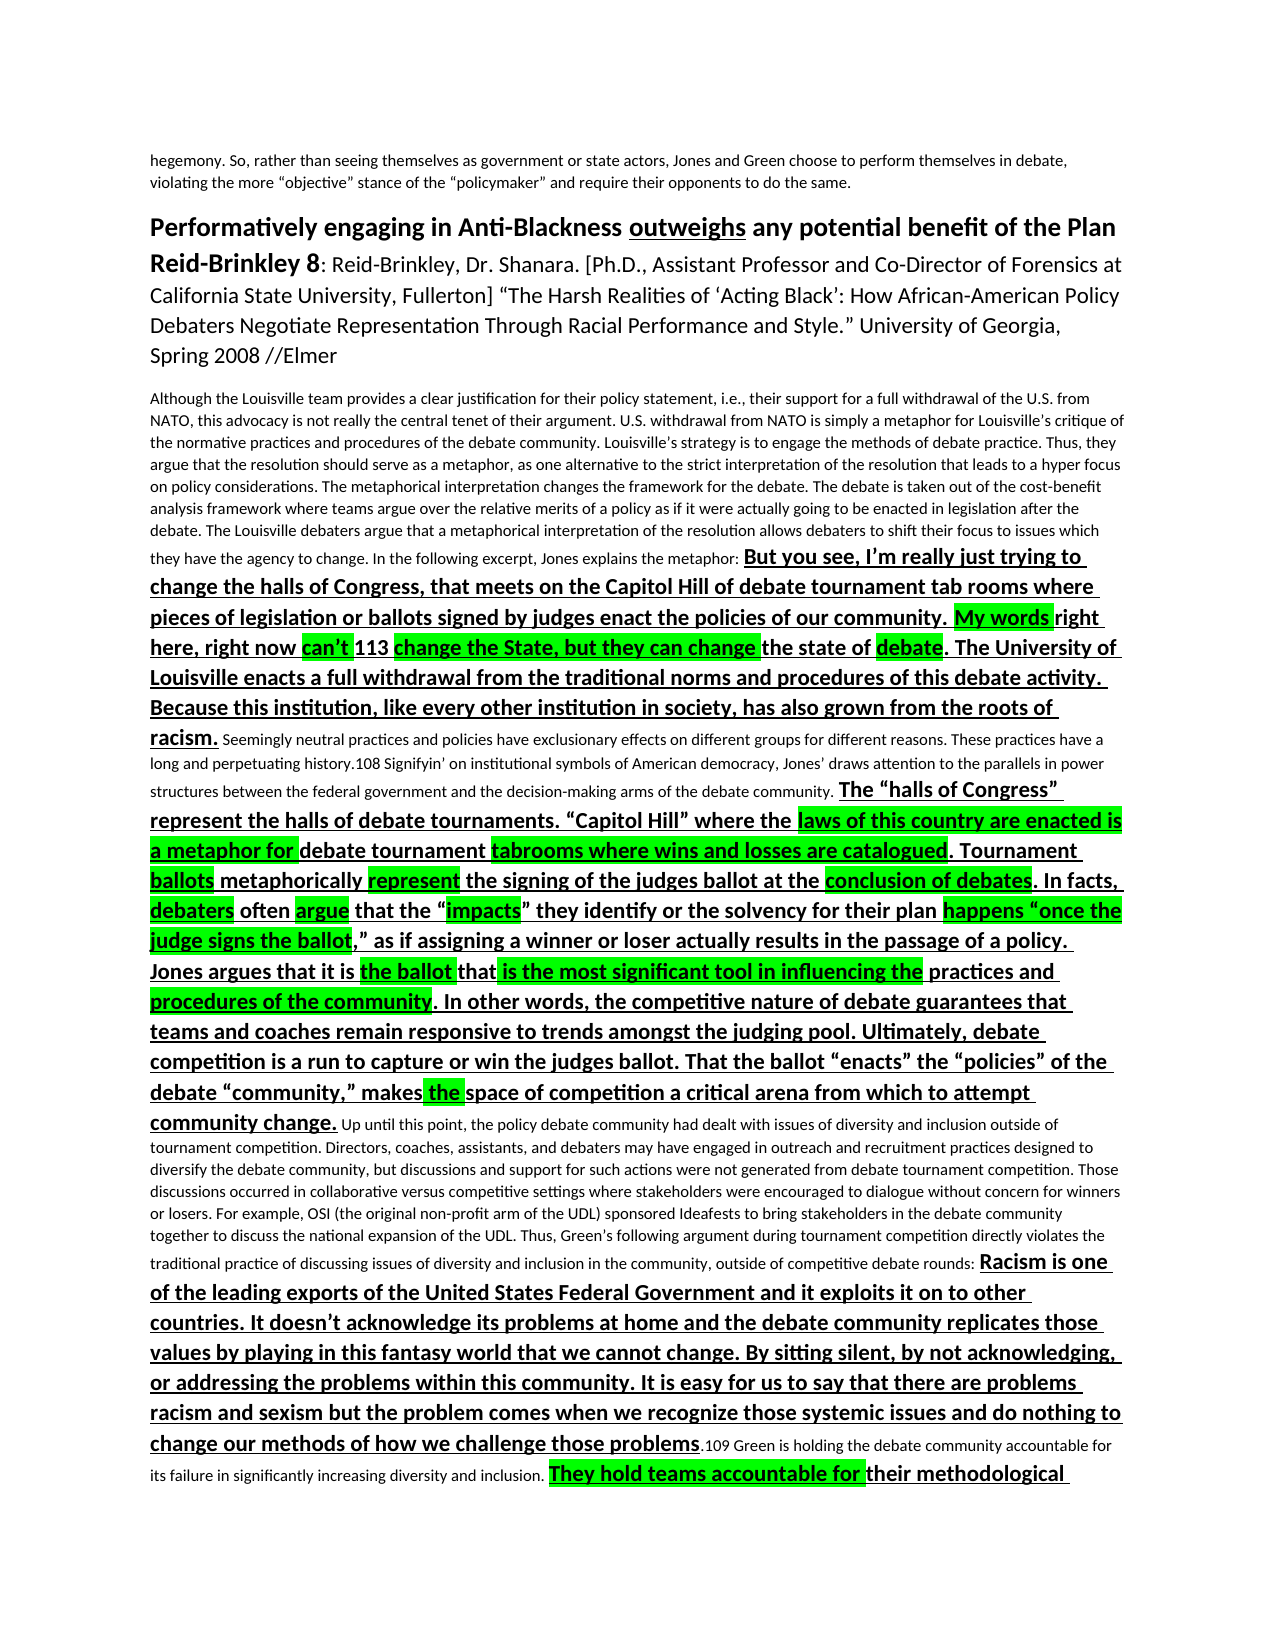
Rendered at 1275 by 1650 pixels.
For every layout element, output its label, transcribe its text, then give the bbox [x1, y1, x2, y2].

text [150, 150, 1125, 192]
text Reid-Brinkley 8: Reid-Brinkley, Dr. Shanara. [Ph.D., Assistant Professor and Co-Director of Forensics at California State University, Fullerton] “The Harsh Realities of ‘Acting Black’: How African-American Policy Debaters Negotiate Representation Through Racial Performance and Style.” University of Georgia, Spring 2008 //Elmer [150, 246, 1125, 370]
subtitle Performatively engaging in Anti-Blackness outweighs any potential benefit of the Plan [150, 210, 1125, 243]
